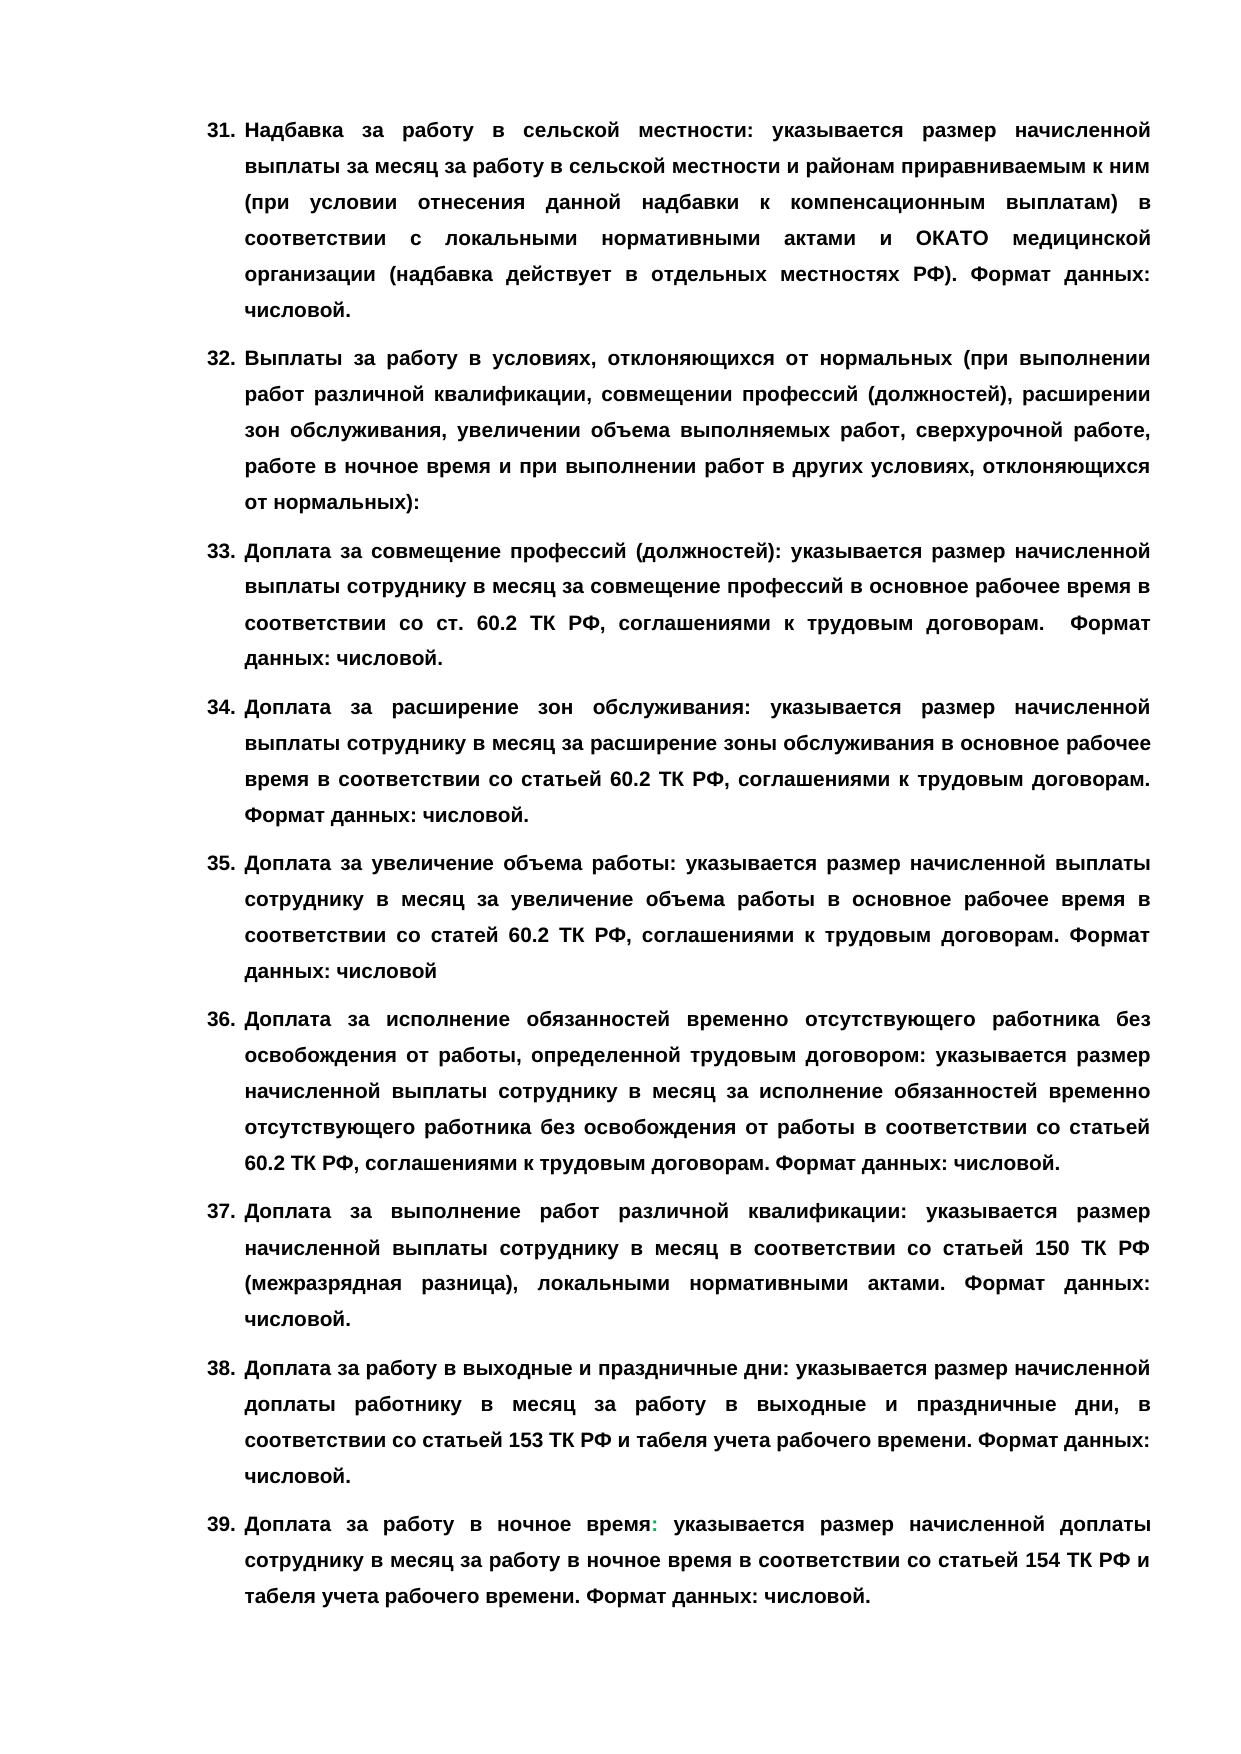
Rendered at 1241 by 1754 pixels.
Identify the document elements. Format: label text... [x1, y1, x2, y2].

text Доплата за совмещение профессий (должностей): указывается размер начисленной выплаты сотруднику в месяц за совмещение профессий в основное рабочее время в соответствии со ст. 60.2 ТК РФ, соглашениями к трудовым договорам. Формат данных: числовой. [207, 538, 1152, 670]
text Доплата за выполнение работ различной квалификации: указывается размер начисленной выплаты сотруднику в месяц в соответствии со статьей 150 ТК РФ (межразрядная разница), локальными нормативными актами. Формат данных: числовой. [207, 1199, 1152, 1331]
text Надбавка за работу в сельской местности: указывается размер начисленной выплаты за месяц за работу в сельской местности и районам приравниваемым к ним (при условии отнесения данной надбавки к компенсационным выплатам) в соответствии с локальными нормативными актами и ОКАТО медицинской организации (надбавка действует в отдельных местностях РФ). Формат данных: числовой. [207, 118, 1152, 322]
text Доплата за работу в выходные и праздничные дни: указывается размер начисленной доплаты работнику в месяц за работу в выходные и праздничные дни, в соответствии со статьей 153 ТК РФ и табеля учета рабочего времени. Формат данных: числовой. [207, 1356, 1152, 1487]
text Доплата за расширение зон обслуживания: указывается размер начисленной выплаты сотруднику в месяц за расширение зоны обслуживания в основное рабочее время в соответствии со статьей 60.2 ТК РФ, соглашениями к трудовым договорам. Формат данных: числовой. [207, 695, 1152, 826]
text Доплата за исполнение обязанностей временно отсутствующего работника без освобождения от работы, определенной трудовым договором: указывается размер начисленной выплаты сотруднику в месяц за исполнение обязанностей временно отсутствующего работника без освобождения от работы в соответствии со статьей 60.2 ТК РФ, соглашениями к трудовым договорам. Формат данных: числовой. [207, 1007, 1152, 1175]
text Доплата за работу в ночное время: указывается размер начисленной доплаты сотруднику в месяц за работу в ночное время в соответствии со статьей 154 ТК РФ и табеля учета рабочего времени. Формат данных: числовой. [207, 1512, 1152, 1608]
text Доплата за увеличение объема работы: указывается размер начисленной выплаты сотруднику в месяц за увеличение объема работы в основное рабочее время в соответствии со статей 60.2 ТК РФ, соглашениями к трудовым договорам. Формат данных: числовой [207, 851, 1152, 983]
text Выплаты за работу в условиях, отклоняющихся от нормальных (при выполнении работ различной квалификации, совмещении профессий (должностей), расширении зон обслуживания, увеличении объема выполняемых работ, сверхурочной работе, работе в ночное время и при выполнении работ в других условиях, отклоняющихся от нормальных): [207, 346, 1152, 514]
